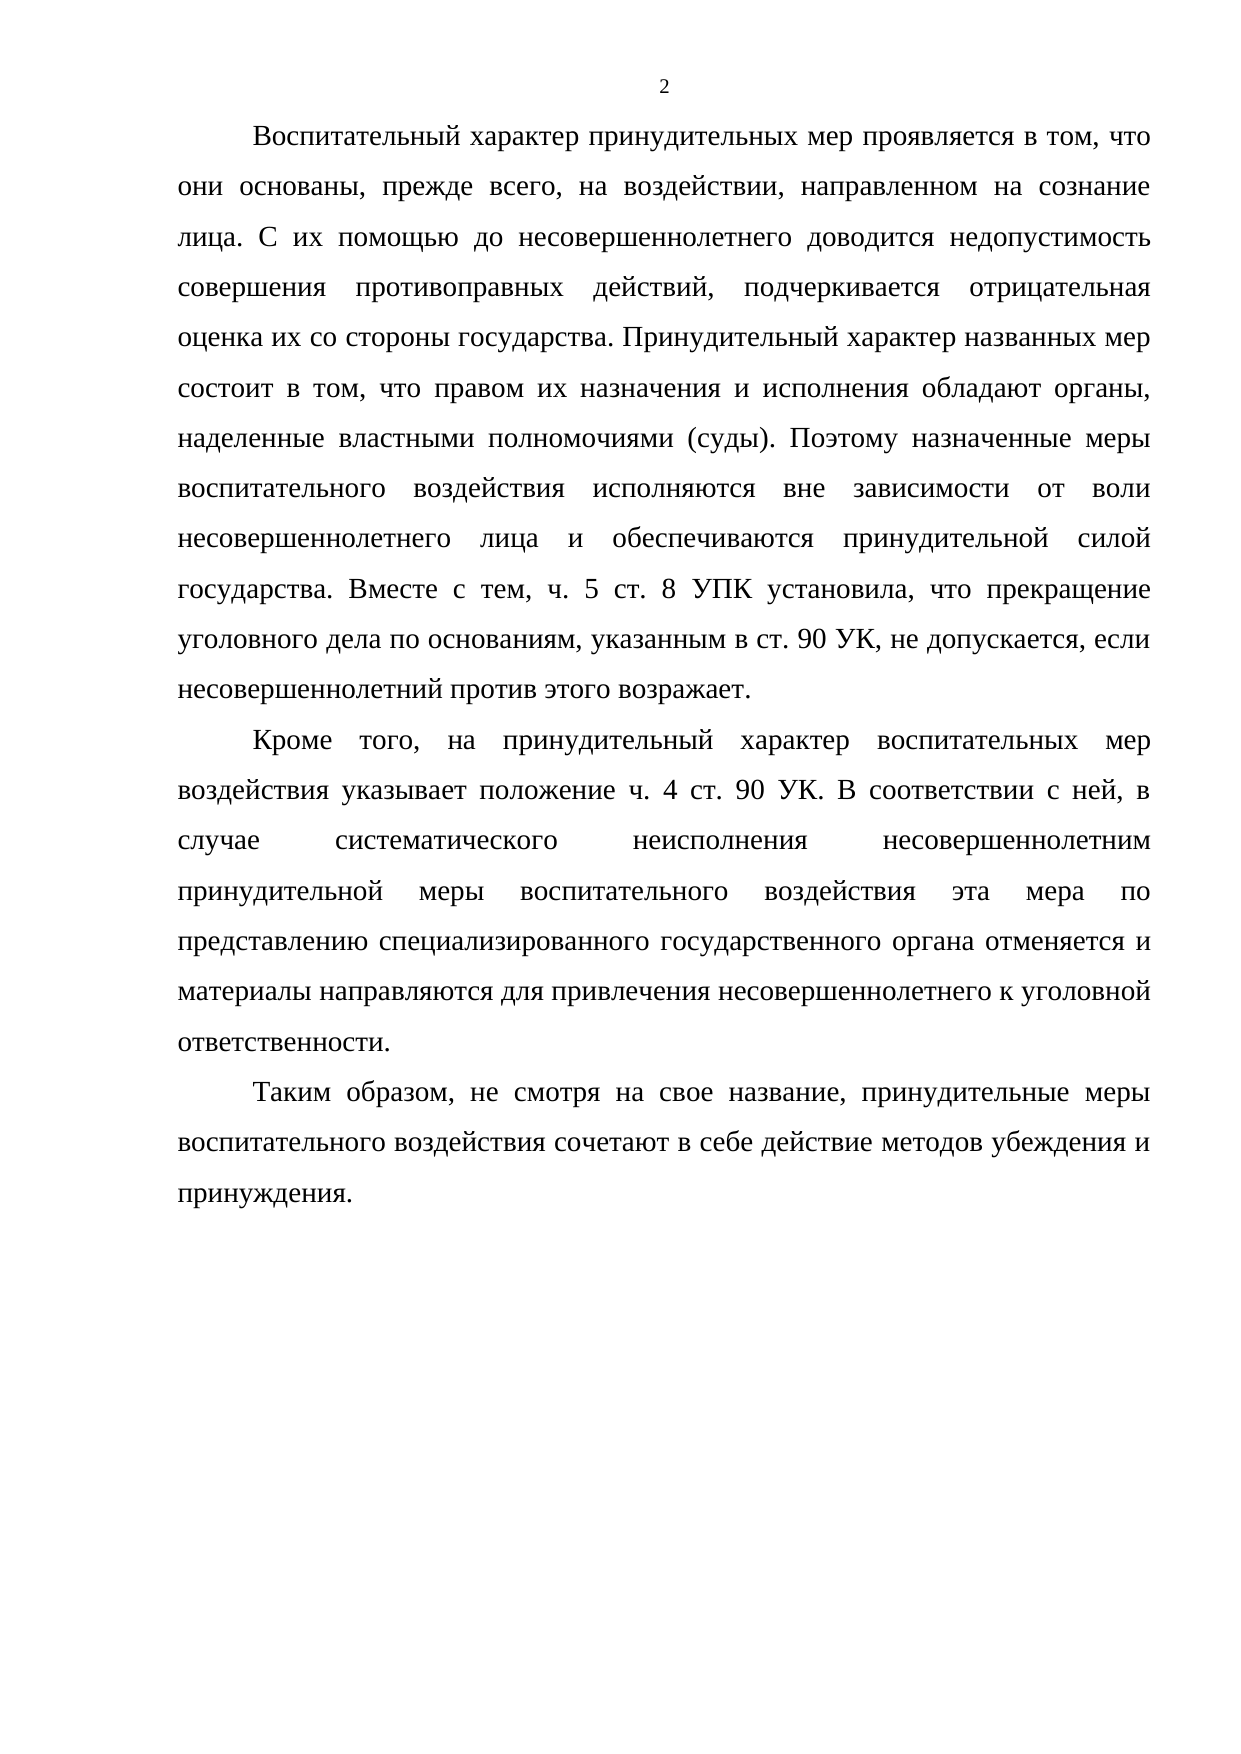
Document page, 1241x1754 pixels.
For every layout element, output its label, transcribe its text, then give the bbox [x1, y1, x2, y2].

text Таким образом, не смотря на свое название, принудительные меры воспитательного воздействия сочетают в себе действие методов убеждения и принуждения. [177, 1074, 1152, 1208]
text Кроме того, на принудительный характер воспитательных мер воздействия указывает положение ч. 4 ст. 90 УК. В соответствии с ней, в случае систематического неисполнения несовершеннолетним принудительной меры воспитательного воздействия эта мера по представлению специализированного государственного органа отменяется и материалы направляются для привлечения несовершеннолетнего к уголовной ответственности. [177, 722, 1152, 1057]
text Воспитательный характер принудительных мер проявляется в том, что они основаны, прежде всего, на воздействии, направленном на сознание лица. С их помощью до несовершеннолетнего доводится недопустимость совершения противоправных действий, подчеркивается отрицательная оценка их со стороны государства. Принудительный характер названных мер состоит в том, что правом их назначения и исполнения обладают органы, наделенные властными полномочиями (суды). Поэтому назначенные меры воспитательного воздействия исполняются вне зависимости от воли несовершеннолетнего лица и обеспечиваются принудительной силой государства. Вместе с тем, ч. 5 ст. 8 УПК установила, что прекращение уголовного дела по основаниям, указанным в ст. 90 УК, не допускается, если несовершеннолетний против этого возражает. [177, 118, 1152, 705]
